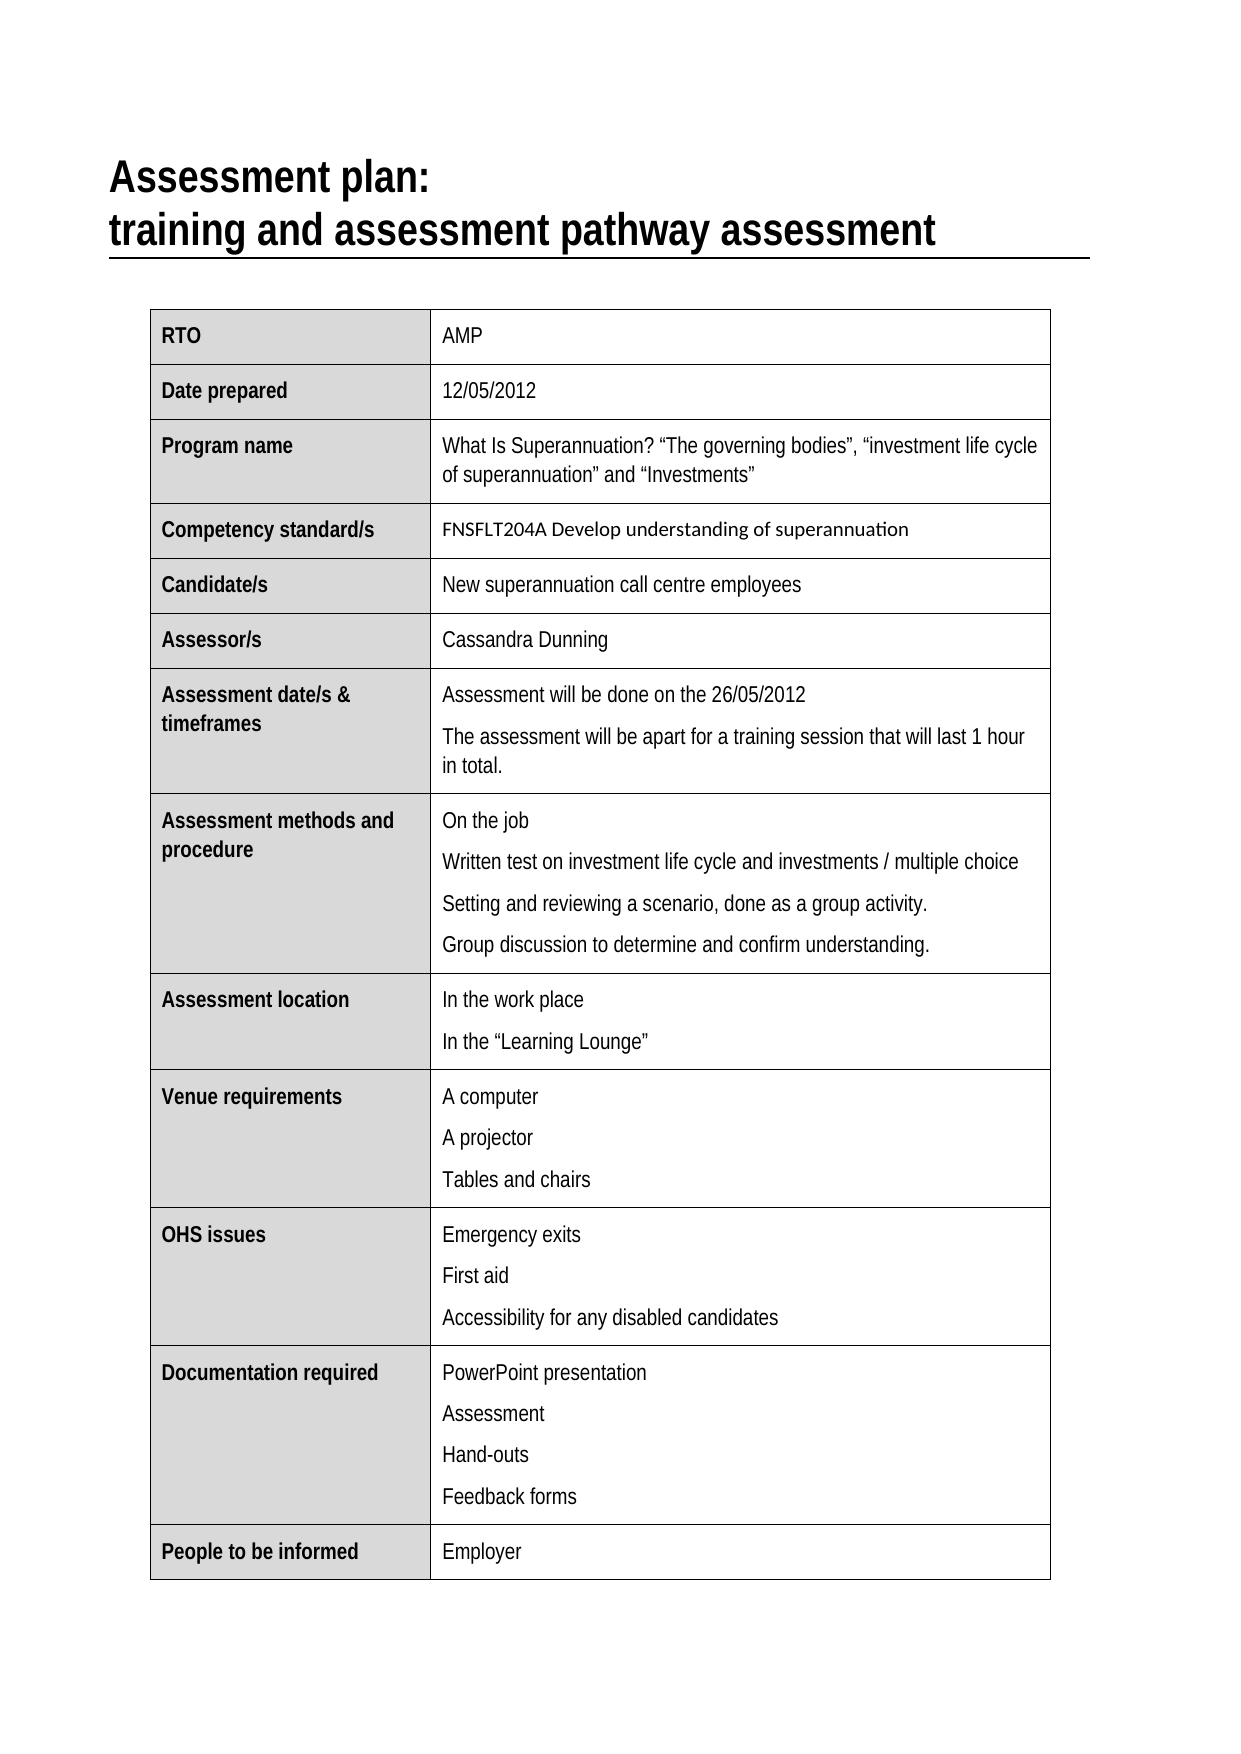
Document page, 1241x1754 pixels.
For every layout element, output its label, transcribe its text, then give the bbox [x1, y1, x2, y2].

table_cell PowerPoint presentation Assessment Hand-outs Feedback forms [431, 1346, 1050, 1524]
table_cell Emergency exits First aid Accessibility for any disabled candidates [431, 1208, 1050, 1345]
table_cell Assessor/s [151, 614, 430, 668]
table_cell A computer A projector Tables and chairs [431, 1070, 1050, 1207]
table_cell Program name [151, 420, 430, 503]
table_cell Assessment date/s & timeframes [151, 669, 430, 793]
table_cell Documentation required [151, 1346, 430, 1524]
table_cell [151, 1525, 430, 1579]
table_header AMP [431, 310, 1050, 364]
table_cell On the job Written test on investment life cycle and investments / multiple choice Setting and reviewing a scenario, done as a group activity. Group discussion to determine and confirm understanding. [431, 794, 1050, 973]
table_cell Venue requirements [151, 1070, 430, 1207]
table_cell FNSFLT204A Develop understanding of superannuation [431, 504, 1050, 558]
table_cell Assessment methods and procedure [151, 794, 430, 973]
table_header RTO [151, 310, 430, 364]
table_cell Assessment location [151, 974, 430, 1069]
table_cell OHS issues [151, 1208, 430, 1345]
subtitle Assessment plan: training and assessment pathway assessment [109, 150, 1090, 257]
table_cell What Is Superannuation? “The governing bodies”, “investment life cycle of superannuation” and “Investments” [431, 420, 1050, 503]
table_cell In the work place In the “Learning Lounge” [431, 974, 1050, 1069]
table_cell Date prepared [151, 365, 430, 419]
table_cell 12/05/2012 [431, 365, 1050, 419]
table_cell Competency standard/s [151, 504, 430, 558]
table_cell New superannuation call centre employees [431, 559, 1050, 613]
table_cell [431, 1525, 1050, 1579]
table_cell Cassandra Dunning [431, 614, 1050, 668]
table_cell Assessment will be done on the 26/05/2012 The assessment will be apart for a training session that will last 1 hour in total. [431, 669, 1050, 793]
table_cell Candidate/s [151, 559, 430, 613]
